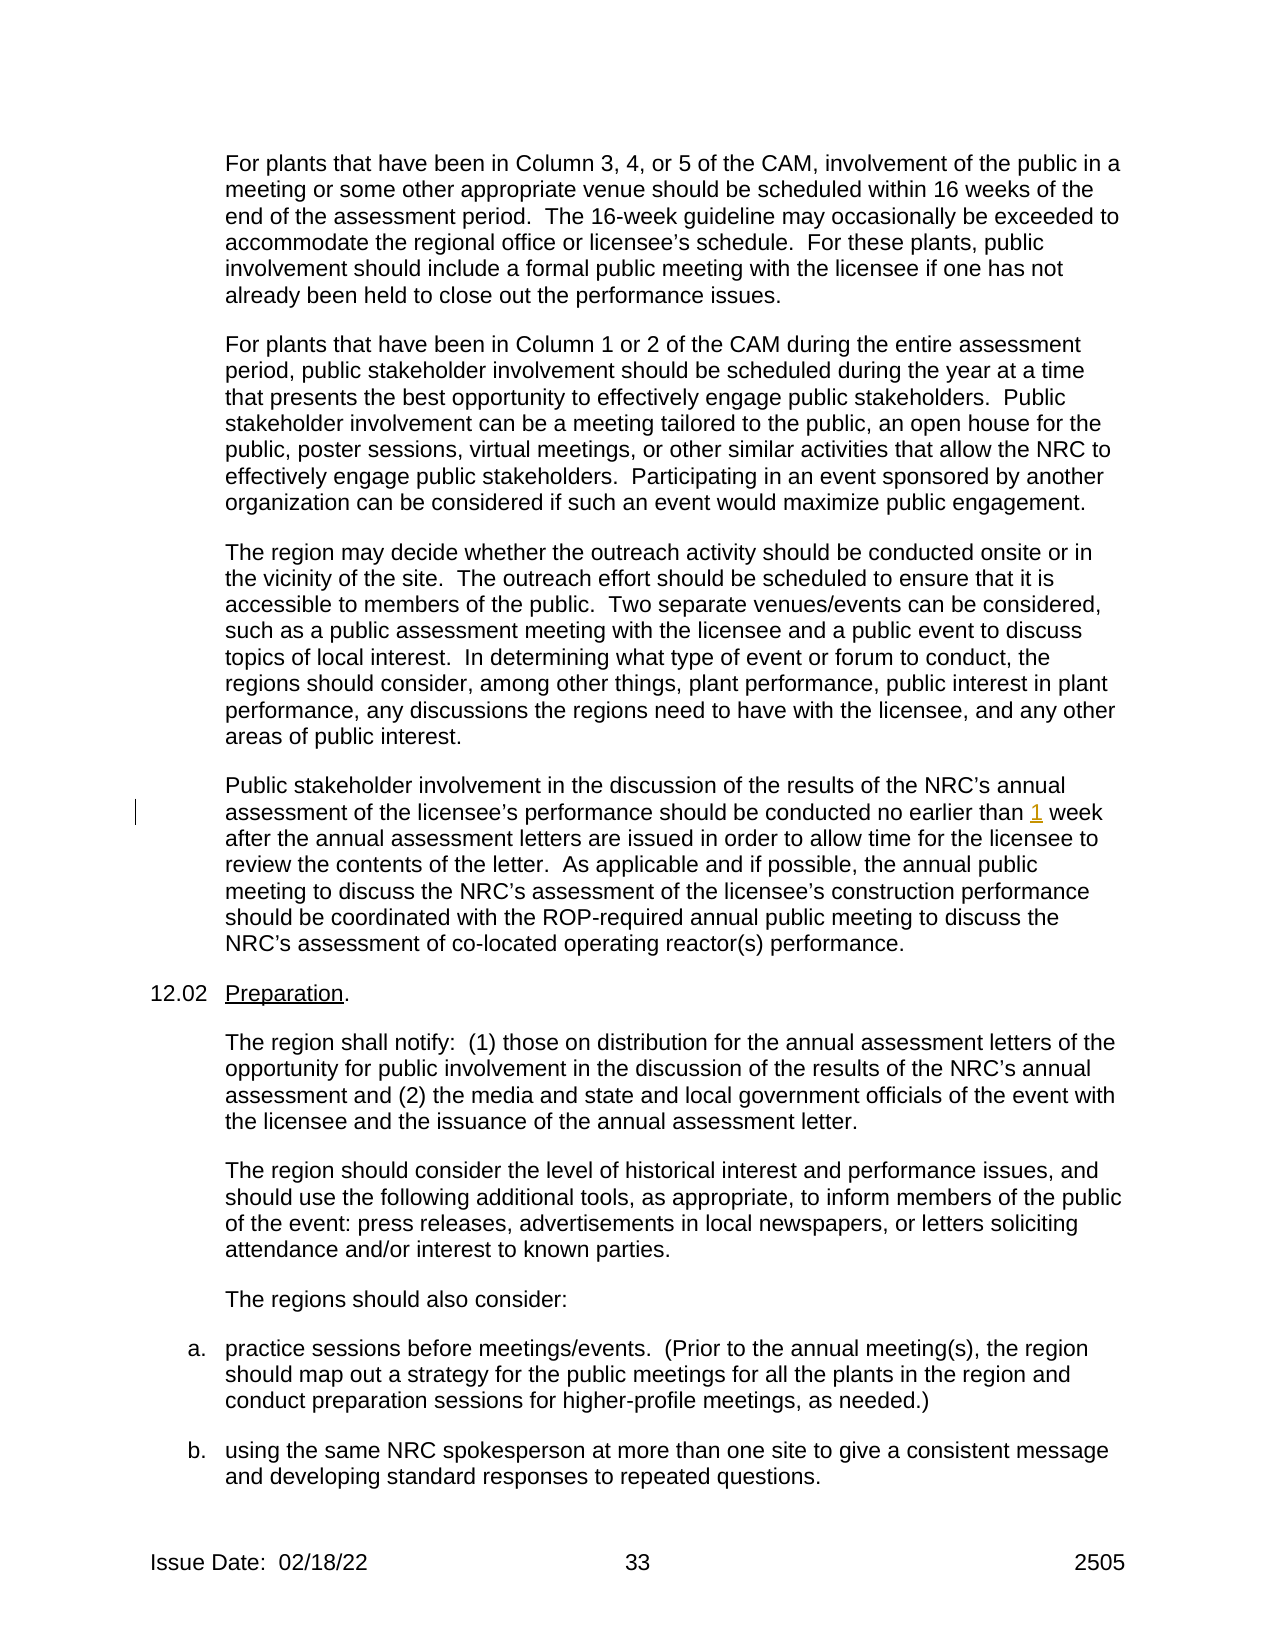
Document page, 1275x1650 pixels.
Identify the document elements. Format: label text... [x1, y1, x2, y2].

subtitle 12.02 Preparation. [150, 979, 1125, 1006]
list using the same NRC spokesperson at more than one site to give a consistent message and developing standard responses to repeated questions. [187, 1437, 1125, 1489]
text The region should consider the level of historical interest and performance issues, and should use the following additional tools, as appropriate, to inform members of the public of the event: press releases, advertisements in local newspapers, or letters soliciting attendance and/or interest to known parties. [225, 1157, 1125, 1263]
text The region may decide whether the outreach activity should be conducted onsite or in the vicinity of the site. The outreach effort should be scheduled to ensure that it is accessible to members of the public. Two separate venues/events can be considered, such as a public assessment meeting with the licensee and a public event to discuss topics of local interest. In determining what type of event or forum to conduct, the regions should consider, among other things, plant performance, public interest in plant performance, any discussions the regions need to have with the licensee, and any other areas of public interest. [225, 538, 1125, 749]
text Public stakeholder involvement in the discussion of the results of the NRC’s annual assessment of the licensee’s performance should be conducted no earlier than week after the annual assessment letters are issued in order to allow time for the licensee to review the contents of the letter. As applicable and if possible, the annual public meeting to discuss the NRC’s assessment of the licensee’s construction performance should be coordinated with the ROP-required annual public meeting to discuss the NRC’s assessment of co-located operating reactor(s) performance. [225, 772, 1125, 957]
text The region shall notify: (1) those on distribution for the annual assessment letters of the opportunity for public involvement in the discussion of the results of the NRC’s annual assessment and (2) the media and state and local government officials of the event with the licensee and the issuance of the annual assessment letter. [225, 1029, 1125, 1134]
list practice sessions before meetings/events. (Prior to the annual meeting(s), the region should map out a strategy for the public meetings for all the plants in the region and conduct preparation sessions for higher-profile meetings, as needed.) [187, 1335, 1125, 1414]
text For plants that have been in Column 3, 4, or 5 of the CAM, involvement of the public in a meeting or some other appropriate venue should be scheduled within 16 weeks of the end of the assessment period. The 16-week guideline may occasionally be exceeded to accommodate the regional office or licensee’s schedule. For these plants, public involvement should include a formal public meeting with the licensee if one has not already been held to close out the performance issues. [225, 150, 1125, 308]
text The regions should also consider: [225, 1286, 1125, 1312]
text For plants that have been in Column 1 or 2 of the CAM during the entire assessment period, public stakeholder involvement should be scheduled during the year at a time that presents the best opportunity to effectively engage public stakeholders. Public stakeholder involvement can be a meeting tailored to the public, an open house for the public, poster sessions, virtual meetings, or other similar activities that allow the NRC to effectively engage public stakeholders. Participating in an event sponsored by another organization can be considered if such an event would maximize public engagement. [225, 331, 1125, 516]
